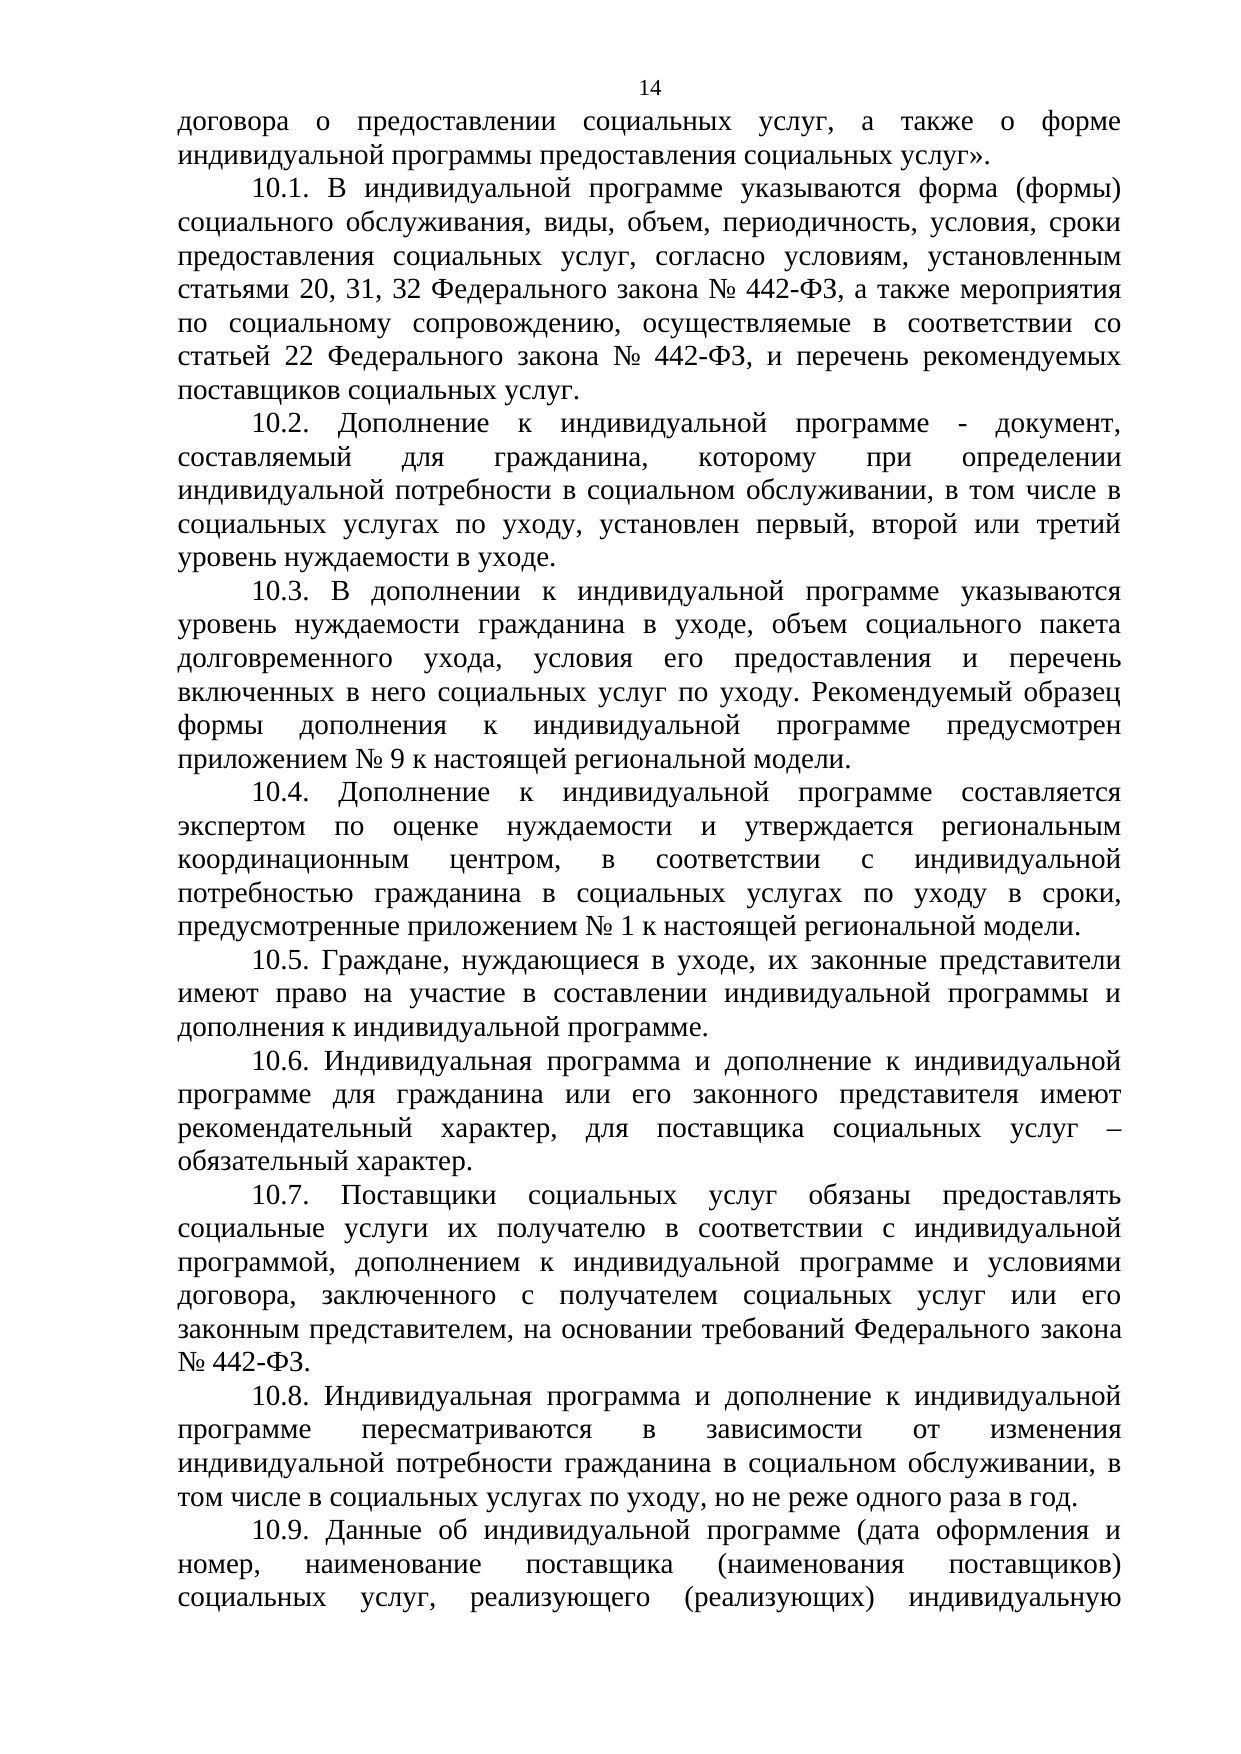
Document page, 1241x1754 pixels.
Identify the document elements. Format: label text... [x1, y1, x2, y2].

text 10.8. Индивидуальная программа и дополнение к индивидуальной программе пересматриваются в зависимости от изменения индивидуальной потребности гражданина в социальном обслуживании, в том числе в социальных услугах по уходу, но не реже одного раза в год. [177, 1378, 1122, 1512]
text 10.2. Дополнение к индивидуальной программе - документ, составляемый для гражданина, которому при определении индивидуальной потребности в социальном обслуживании, в том числе в социальных услугах по уходу, установлен первый, второй или третий уровень нуждаемости в уходе. [177, 405, 1122, 573]
text 10.5. Граждане, нуждающиеся в уходе, их законные представители имеют право на участие в составлении индивидуальной программы и дополнения к индивидуальной программе. [177, 942, 1122, 1043]
text 10.1. В индивидуальной программе указываются форма (формы) социального обслуживания, виды, объем, периодичность, условия, сроки предоставления социальных услуг, согласно условиям, установленным статьями 20, 31, 32 Федерального закона № 442-ФЗ, а также мероприятия по социальному сопровождению, осуществляемые в соответствии со статьей 22 Федерального закона № 442-ФЗ, и перечень рекомендуемых поставщиков социальных услуг. [177, 171, 1122, 405]
text 10.4. Дополнение к индивидуальной программе составляется экспертом по оценке нуждаемости и утверждается региональным координационным центром, в соответствии с индивидуальной потребностью гражданина в социальных услугах по уходу в сроки, предусмотренные приложением № 1 к настоящей региональной модели. [177, 774, 1122, 942]
text 10.6. Индивидуальная программа и дополнение к индивидуальной программе для гражданина или его законного представителя имеют рекомендательный характер, для поставщика социальных услуг – обязательный характер. [177, 1043, 1122, 1177]
text 10.7. Поставщики социальных услуг обязаны предоставлять социальные услуги их получателю в соответствии с индивидуальной программой, дополнением к индивидуальной программе и условиями договора, заключенного с получателем социальных услуг или его законным представителем, на основании требований Федерального закона № 442-ФЗ. [177, 1177, 1122, 1378]
text 10.3. В дополнении к индивидуальной программе указываются уровень нуждаемости гражданина в уходе, объем социального пакета долговременного ухода, условия его предоставления и перечень включенных в него социальных услуг по уходу. Рекомендуемый образец формы дополнения к индивидуальной программе предусмотрен приложением № 9 к настоящей региональной модели. [177, 573, 1122, 774]
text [177, 1512, 1122, 1613]
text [177, 103, 1122, 171]
